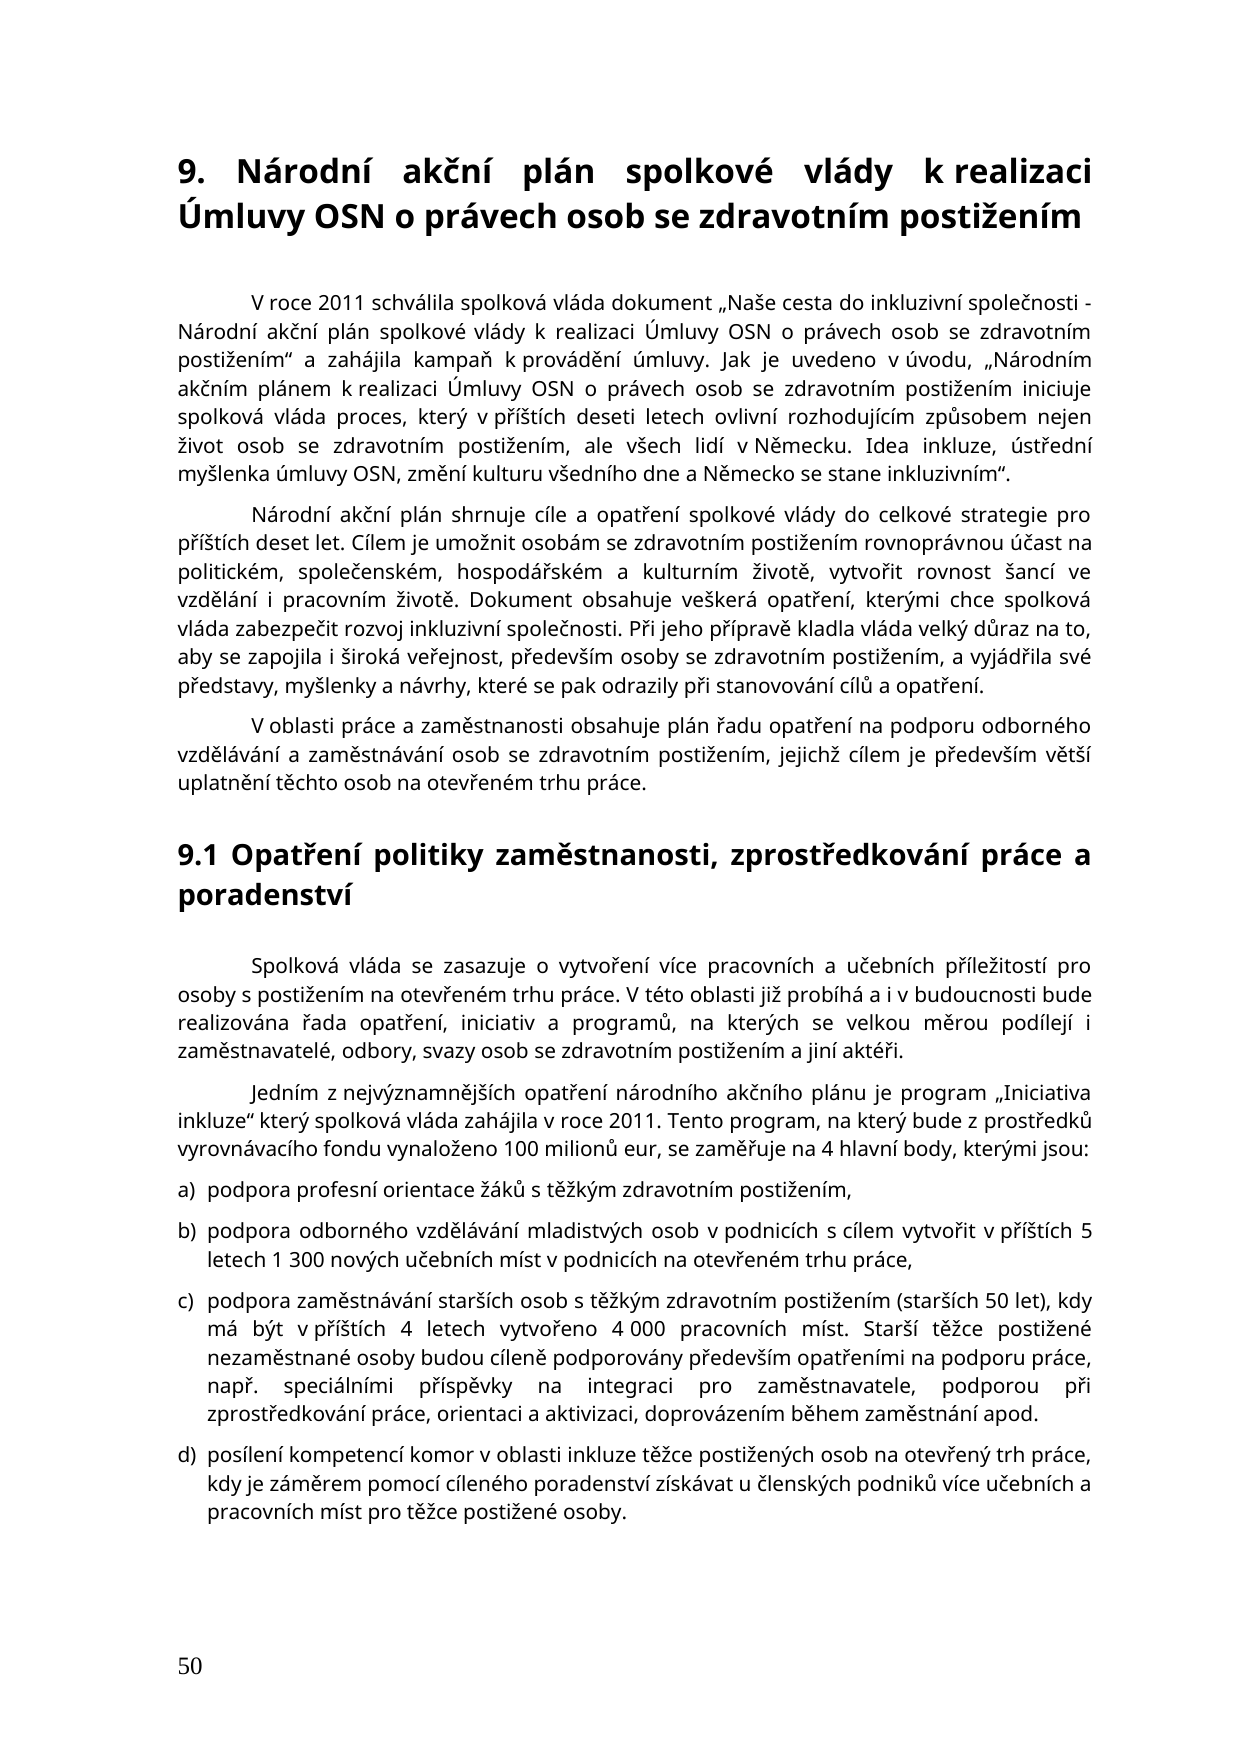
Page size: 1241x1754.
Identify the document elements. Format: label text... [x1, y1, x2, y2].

list podpora profesní orientace žáků s těžkým zdravotním postižením, [177, 1175, 1092, 1204]
text V roce 2011 schválila spolková vláda dokument „Naše cesta do inkluzivní společnosti - Národní akční plán spolkové vlády k realizaci Úmluvy OSN o právech osob se zdravotním postižením“ a zahájila kampaň k provádění úmluvy. Jak je uvedeno v úvodu, „Národním akčním plánem k realizaci Úmluvy OSN o právech osob se zdravotním postižením iniciuje spolková vláda proces, který v příštích deseti letech ovlivní rozhodujícím způsobem nejen život osob se zdravotním postižením, ale všech lidí v Německu. Idea inkluze, ústřední myšlenka úmluvy OSN, změní kulturu všedního dne a Německo se stane inkluzivním“. [177, 288, 1092, 488]
text Národní akční plán shrnuje cíle a opatření spolkové vlády do celkové strategie pro příštích deset let. Cílem je umožnit osobám se zdravotním postižením rovnoprávnou účast na politickém, společenském, hospodářském a kulturním životě, vytvořit rovnost šancí ve vzdělání i pracovním životě. Dokument obsahuje veškerá opatření, kterými chce spolková vláda zabezpečit rozvoj inkluzivní společnosti. Při jeho přípravě kladla vláda velký důraz na to, aby se zapojila i široká veřejnost, především osoby se zdravotním postižením, a vyjádřila své představy, myšlenky a návrhy, které se pak odrazily při stanovování cílů a opatření. [177, 500, 1092, 699]
subtitle 9. Národní akční plán spolkové vlády k realizaci Úmluvy OSN o právech osob se zdravotním postižením [177, 148, 1092, 238]
list posílení kompetencí komor v oblasti inkluze těžce postižených osob na otevřený trh práce, kdy je záměrem pomocí cíleného poradenství získávat u členských podniků více učebních a pracovních míst pro těžce postižené osoby. [177, 1440, 1092, 1526]
text Spolková vláda se zasazuje o vytvoření více pracovních a učebních příležitostí pro osoby s postižením na otevřeném trhu práce. V této oblasti již probíhá a i v budoucnosti bude realizována řada opatření, iniciativ a programů, na kterých se velkou měrou podílejí i zaměstnavatelé, odbory, svazy osob se zdravotním postižením a jiní aktéři. [177, 951, 1092, 1065]
text Jedním z nejvýznamnějších opatření národního akčního plánu je program „Iniciativa inkluze“ který spolková vláda zahájila v roce 2011. Tento program, na který bude z prostředků vyrovnávacího fondu vynaloženo 100 milionů eur, se zaměřuje na 4 hlavní body, kterými jsou: [177, 1078, 1092, 1163]
text V oblasti práce a zaměstnanosti obsahuje plán řadu opatření na podporu odborného vzdělávání a zaměstnávání osob se zdravotním postižením, jejichž cílem je především větší uplatnění těchto osob na otevřeném trhu práce. [177, 712, 1092, 797]
text 9.1 Opatření politiky zaměstnanosti, zprostředkování práce a poradenství [177, 834, 1092, 914]
list podpora zaměstnávání starších osob s těžkým zdravotním postižením (starších 50 let), kdy má být v příštích 4 letech vytvořeno 4 000 pracovních míst. Starší těžce postižené nezaměstnané osoby budou cíleně podporovány především opatřeními na podporu práce, např. speciálními příspěvky na integraci pro zaměstnavatele, podporou při zprostředkování práce, orientaci a aktivizaci, doprovázením během zaměstnání apod. [177, 1286, 1092, 1428]
list podpora odborného vzdělávání mladistvých osob v podnicích s cílem vytvořit v příštích 5 letech 1 300 nových učebních míst v podnicích na otevřeném trhu práce, [177, 1216, 1092, 1273]
